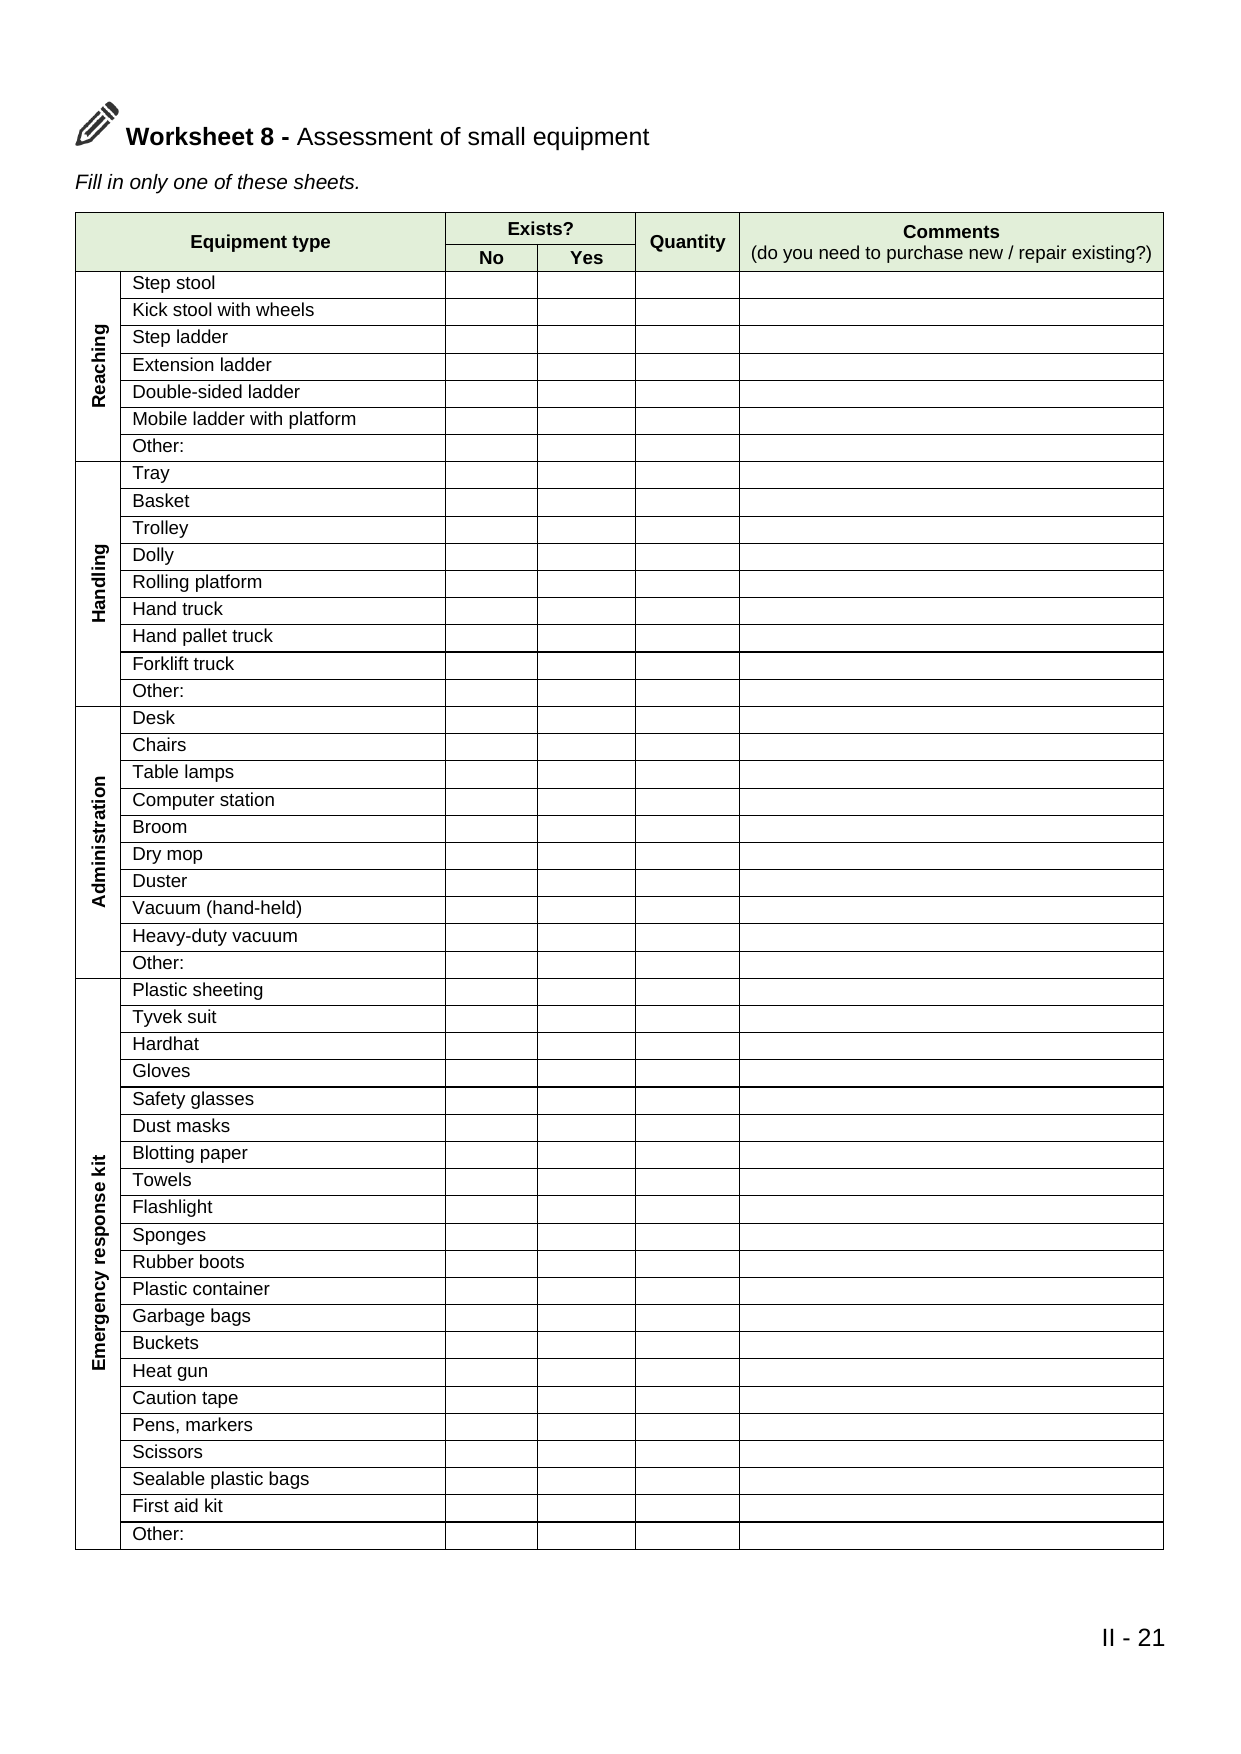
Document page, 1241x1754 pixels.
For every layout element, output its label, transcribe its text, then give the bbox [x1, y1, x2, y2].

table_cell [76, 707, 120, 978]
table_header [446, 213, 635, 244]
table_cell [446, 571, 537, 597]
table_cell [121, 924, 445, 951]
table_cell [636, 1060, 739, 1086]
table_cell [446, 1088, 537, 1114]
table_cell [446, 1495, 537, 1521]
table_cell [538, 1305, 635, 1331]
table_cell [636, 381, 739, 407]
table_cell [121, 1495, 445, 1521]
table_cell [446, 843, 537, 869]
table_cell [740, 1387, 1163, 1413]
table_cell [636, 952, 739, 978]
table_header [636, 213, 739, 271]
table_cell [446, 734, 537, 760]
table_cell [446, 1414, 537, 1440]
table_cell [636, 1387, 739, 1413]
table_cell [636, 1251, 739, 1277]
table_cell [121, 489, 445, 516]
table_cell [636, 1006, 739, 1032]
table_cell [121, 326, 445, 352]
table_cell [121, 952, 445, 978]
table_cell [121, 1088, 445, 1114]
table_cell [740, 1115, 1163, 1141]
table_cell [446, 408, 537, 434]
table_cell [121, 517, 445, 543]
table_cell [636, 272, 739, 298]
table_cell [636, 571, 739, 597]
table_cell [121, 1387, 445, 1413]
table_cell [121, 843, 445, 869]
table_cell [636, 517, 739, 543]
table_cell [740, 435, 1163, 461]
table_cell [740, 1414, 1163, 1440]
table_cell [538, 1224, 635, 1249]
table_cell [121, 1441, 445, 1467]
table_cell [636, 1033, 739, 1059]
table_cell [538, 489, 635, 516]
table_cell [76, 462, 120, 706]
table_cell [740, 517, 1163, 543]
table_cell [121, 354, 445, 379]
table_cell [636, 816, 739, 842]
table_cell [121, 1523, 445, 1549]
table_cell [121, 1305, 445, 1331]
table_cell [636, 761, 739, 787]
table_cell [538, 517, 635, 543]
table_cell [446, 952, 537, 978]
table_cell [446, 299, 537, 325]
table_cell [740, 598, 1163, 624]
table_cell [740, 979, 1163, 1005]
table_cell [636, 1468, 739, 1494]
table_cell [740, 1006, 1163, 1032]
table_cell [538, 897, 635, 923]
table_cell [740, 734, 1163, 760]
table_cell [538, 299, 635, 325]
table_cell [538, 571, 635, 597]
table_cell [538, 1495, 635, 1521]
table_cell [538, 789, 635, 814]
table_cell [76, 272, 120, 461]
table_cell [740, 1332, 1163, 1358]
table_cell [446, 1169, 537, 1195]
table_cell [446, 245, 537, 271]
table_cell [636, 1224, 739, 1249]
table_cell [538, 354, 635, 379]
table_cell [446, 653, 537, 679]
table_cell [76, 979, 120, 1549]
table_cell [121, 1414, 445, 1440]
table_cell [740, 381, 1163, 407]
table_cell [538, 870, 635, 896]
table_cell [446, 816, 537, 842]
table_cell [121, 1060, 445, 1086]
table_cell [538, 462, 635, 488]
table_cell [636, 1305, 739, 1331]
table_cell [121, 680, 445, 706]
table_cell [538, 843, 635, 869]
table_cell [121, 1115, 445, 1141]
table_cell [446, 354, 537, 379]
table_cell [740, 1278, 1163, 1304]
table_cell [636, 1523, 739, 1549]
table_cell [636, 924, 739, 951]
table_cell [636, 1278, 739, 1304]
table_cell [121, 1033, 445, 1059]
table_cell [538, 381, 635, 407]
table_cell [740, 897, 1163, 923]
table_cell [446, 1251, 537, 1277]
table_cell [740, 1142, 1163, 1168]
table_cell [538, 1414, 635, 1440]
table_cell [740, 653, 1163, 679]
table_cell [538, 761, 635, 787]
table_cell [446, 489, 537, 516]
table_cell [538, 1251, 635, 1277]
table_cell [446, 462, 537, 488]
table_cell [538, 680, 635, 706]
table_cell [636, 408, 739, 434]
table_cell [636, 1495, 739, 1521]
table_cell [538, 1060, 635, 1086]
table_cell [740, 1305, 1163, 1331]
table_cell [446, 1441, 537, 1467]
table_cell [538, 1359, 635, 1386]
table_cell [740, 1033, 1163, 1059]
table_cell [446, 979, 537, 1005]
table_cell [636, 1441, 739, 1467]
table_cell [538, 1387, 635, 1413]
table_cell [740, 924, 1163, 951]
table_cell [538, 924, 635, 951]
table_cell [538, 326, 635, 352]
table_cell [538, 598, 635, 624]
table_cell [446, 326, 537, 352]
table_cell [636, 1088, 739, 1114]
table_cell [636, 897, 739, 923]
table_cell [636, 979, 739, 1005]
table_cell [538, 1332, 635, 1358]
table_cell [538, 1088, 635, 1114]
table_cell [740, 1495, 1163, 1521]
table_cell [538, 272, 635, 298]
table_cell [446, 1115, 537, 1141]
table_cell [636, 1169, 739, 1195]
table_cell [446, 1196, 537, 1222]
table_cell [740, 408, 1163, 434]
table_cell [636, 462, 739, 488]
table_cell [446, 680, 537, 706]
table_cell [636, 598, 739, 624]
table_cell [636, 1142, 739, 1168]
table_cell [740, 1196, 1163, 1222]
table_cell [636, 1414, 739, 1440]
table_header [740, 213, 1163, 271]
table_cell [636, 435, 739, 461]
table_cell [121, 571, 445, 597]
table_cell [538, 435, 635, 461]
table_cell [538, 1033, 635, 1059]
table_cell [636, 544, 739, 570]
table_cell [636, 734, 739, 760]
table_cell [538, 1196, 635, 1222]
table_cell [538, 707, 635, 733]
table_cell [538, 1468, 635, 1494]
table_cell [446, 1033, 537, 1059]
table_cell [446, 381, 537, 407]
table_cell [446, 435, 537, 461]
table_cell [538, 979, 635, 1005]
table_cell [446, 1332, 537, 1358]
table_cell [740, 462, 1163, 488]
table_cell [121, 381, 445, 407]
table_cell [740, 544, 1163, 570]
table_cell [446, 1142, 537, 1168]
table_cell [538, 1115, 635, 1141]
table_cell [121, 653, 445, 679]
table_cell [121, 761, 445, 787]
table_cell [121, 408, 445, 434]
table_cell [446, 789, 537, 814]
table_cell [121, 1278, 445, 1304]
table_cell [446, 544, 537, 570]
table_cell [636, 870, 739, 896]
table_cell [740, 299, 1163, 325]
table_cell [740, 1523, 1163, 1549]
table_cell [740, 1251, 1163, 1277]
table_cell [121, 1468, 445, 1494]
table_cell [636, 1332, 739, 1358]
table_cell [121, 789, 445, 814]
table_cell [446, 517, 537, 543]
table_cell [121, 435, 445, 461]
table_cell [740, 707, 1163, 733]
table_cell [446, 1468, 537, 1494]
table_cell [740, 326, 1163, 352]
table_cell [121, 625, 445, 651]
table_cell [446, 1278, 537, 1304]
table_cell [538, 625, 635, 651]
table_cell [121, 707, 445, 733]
text Fill in only one of these sheets. [75, 170, 1165, 194]
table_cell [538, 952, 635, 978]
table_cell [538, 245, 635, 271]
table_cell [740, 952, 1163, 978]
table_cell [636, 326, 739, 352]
text Worksheet 8 - Assessment of small equipment [75, 102, 1165, 151]
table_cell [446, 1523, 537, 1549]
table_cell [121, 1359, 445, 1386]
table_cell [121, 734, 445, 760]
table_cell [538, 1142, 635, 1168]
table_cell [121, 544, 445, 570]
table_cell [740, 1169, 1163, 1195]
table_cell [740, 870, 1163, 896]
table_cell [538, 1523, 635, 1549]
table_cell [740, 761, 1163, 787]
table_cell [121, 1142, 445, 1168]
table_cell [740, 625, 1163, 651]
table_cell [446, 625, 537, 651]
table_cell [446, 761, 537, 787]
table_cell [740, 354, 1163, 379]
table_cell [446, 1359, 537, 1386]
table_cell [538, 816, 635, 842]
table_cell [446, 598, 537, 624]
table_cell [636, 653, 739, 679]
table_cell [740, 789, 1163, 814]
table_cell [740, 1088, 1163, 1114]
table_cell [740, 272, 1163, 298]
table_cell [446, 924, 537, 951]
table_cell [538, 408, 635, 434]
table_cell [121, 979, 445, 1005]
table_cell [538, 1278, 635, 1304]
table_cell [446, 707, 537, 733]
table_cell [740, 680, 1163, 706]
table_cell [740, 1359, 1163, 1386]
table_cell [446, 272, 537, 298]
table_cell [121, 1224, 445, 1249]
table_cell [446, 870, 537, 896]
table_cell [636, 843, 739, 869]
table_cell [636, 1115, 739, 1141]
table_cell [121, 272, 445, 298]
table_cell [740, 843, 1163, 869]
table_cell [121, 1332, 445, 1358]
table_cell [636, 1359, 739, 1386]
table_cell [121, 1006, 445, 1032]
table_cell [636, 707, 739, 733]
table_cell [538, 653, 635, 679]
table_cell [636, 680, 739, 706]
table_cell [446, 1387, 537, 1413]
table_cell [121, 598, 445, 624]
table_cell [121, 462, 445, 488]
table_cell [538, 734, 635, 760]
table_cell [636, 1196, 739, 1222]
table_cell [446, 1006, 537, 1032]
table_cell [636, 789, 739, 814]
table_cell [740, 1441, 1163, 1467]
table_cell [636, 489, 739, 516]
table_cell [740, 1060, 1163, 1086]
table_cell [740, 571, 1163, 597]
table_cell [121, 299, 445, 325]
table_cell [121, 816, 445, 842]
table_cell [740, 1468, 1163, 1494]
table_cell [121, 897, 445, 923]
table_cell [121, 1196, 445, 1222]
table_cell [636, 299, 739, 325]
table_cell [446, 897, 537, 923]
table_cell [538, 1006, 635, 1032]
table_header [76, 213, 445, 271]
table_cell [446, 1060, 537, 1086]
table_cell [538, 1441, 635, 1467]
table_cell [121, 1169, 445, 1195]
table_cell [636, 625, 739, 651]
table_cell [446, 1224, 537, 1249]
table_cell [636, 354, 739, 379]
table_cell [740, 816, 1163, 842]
picture [75, 101, 119, 146]
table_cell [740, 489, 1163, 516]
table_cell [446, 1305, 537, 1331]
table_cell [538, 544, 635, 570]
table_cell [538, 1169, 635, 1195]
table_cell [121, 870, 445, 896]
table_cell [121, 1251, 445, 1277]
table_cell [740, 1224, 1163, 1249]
